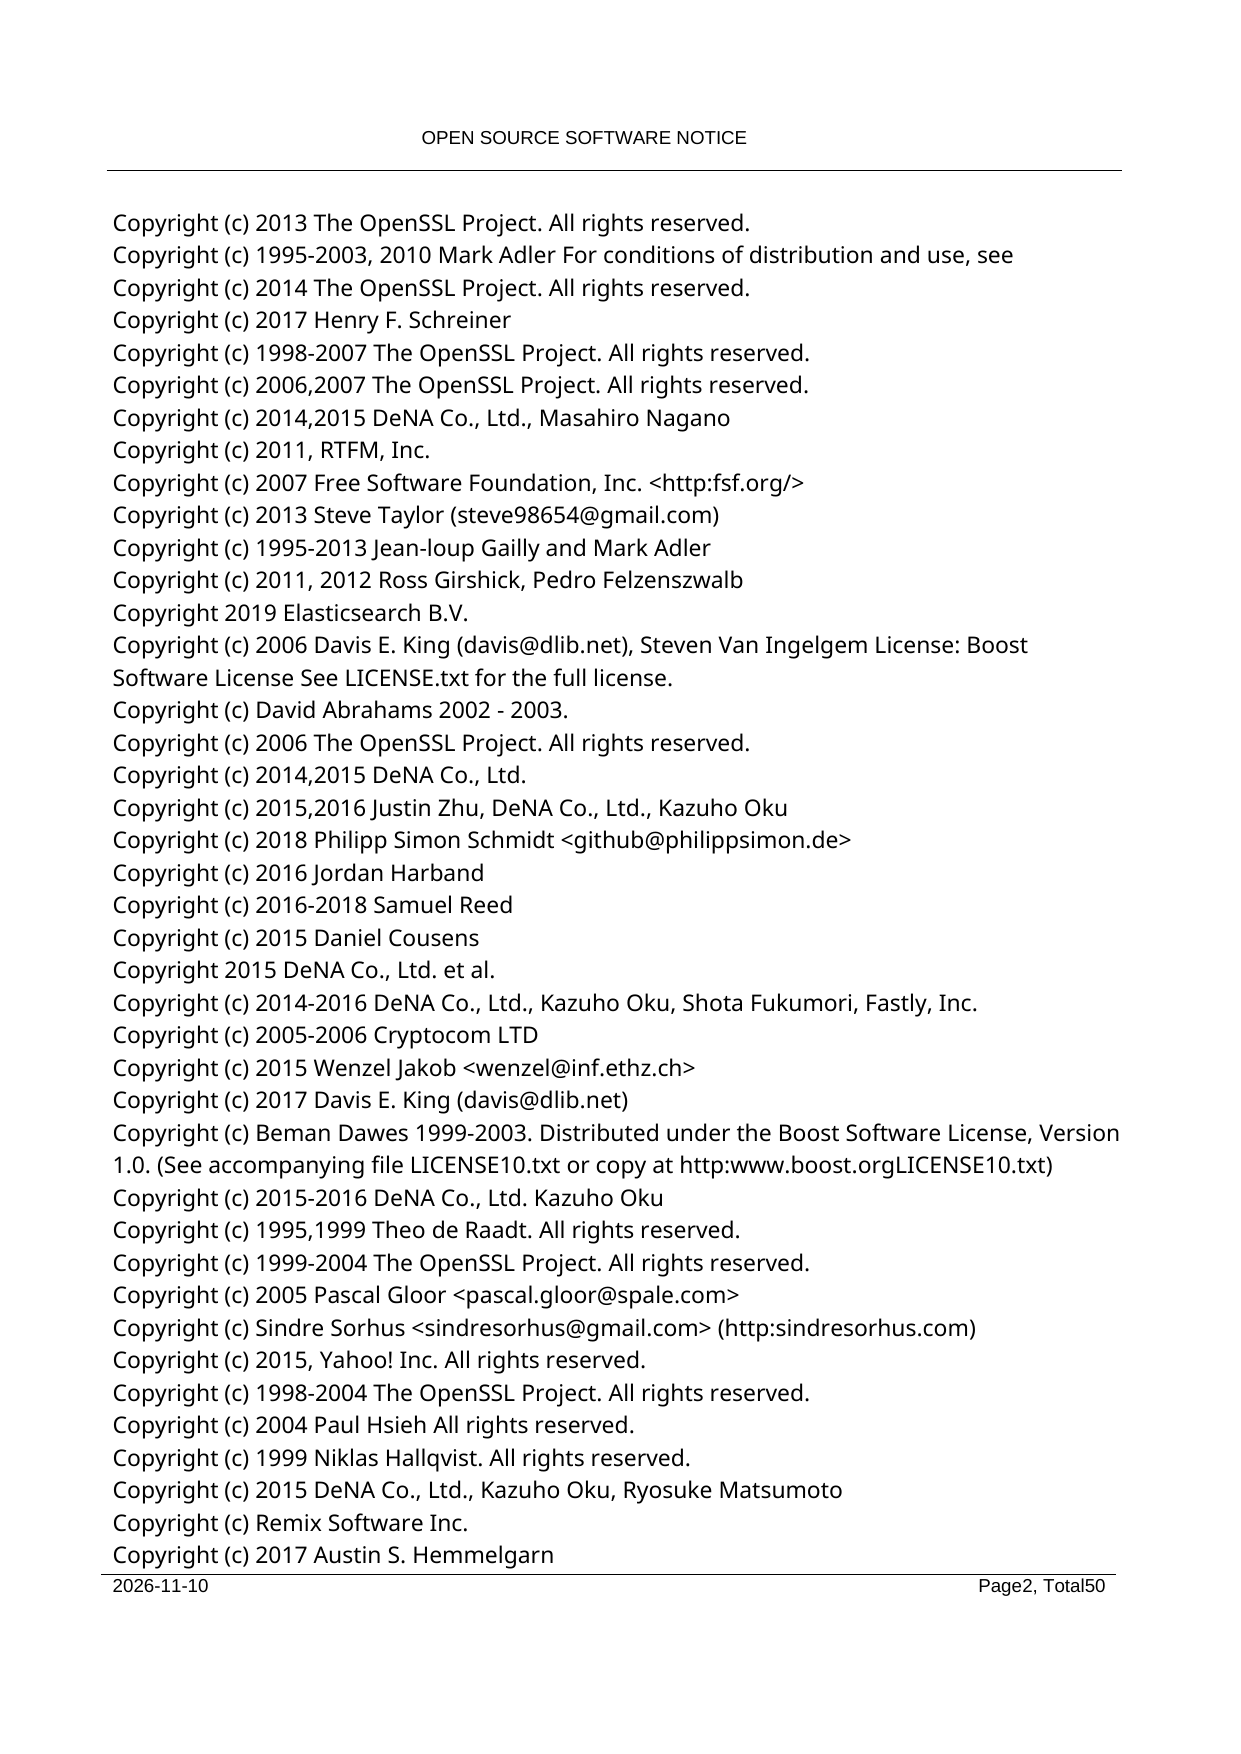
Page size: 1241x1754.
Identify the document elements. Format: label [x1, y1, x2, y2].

text [112, 206, 1128, 1571]
